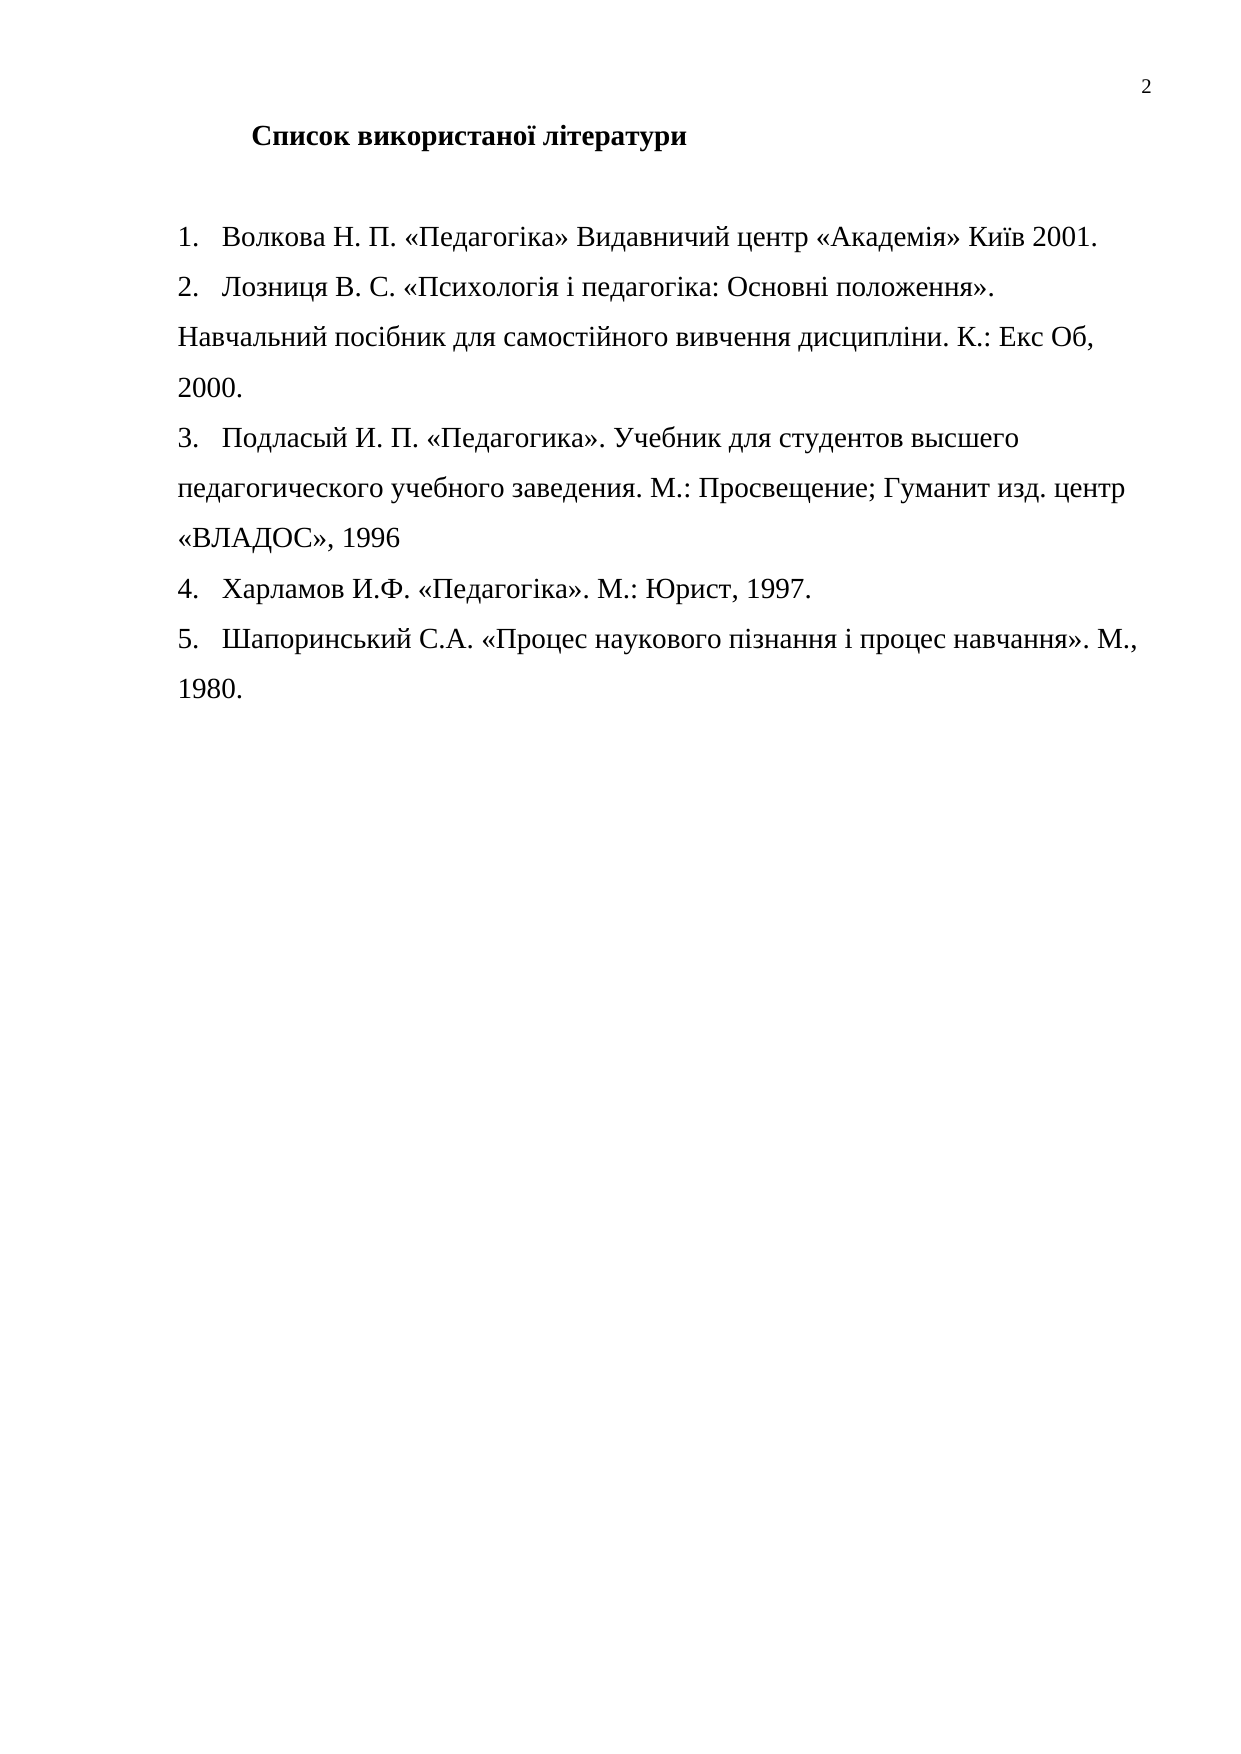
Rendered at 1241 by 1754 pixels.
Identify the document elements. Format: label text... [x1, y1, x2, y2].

list Харламов И.Ф. «Педагогіка». М.: Юрист, 1997. [177, 571, 1152, 604]
list Лозниця В. С. «Психологія і педагогіка: Основні положення». Навчальний посібник для самостійного вивчення дисципліни. К.: Екс Об, 2000. [177, 269, 1152, 403]
list Волкова Н. П. «Педагогіка» Видавничий центр «Академія» Київ 2001. [177, 219, 1152, 252]
text Список використаної літератури [177, 118, 1152, 152]
list Шапоринський С.А. «Процес наукового пізнання і процес навчання». М., 1980. [177, 621, 1152, 705]
list Подласый И. П. «Педагогика». Учебник для студентов высшего педагогического учебного заведения. М.: Просвещение; Гуманит изд. центр «ВЛАДОС», 1996 [177, 420, 1152, 554]
